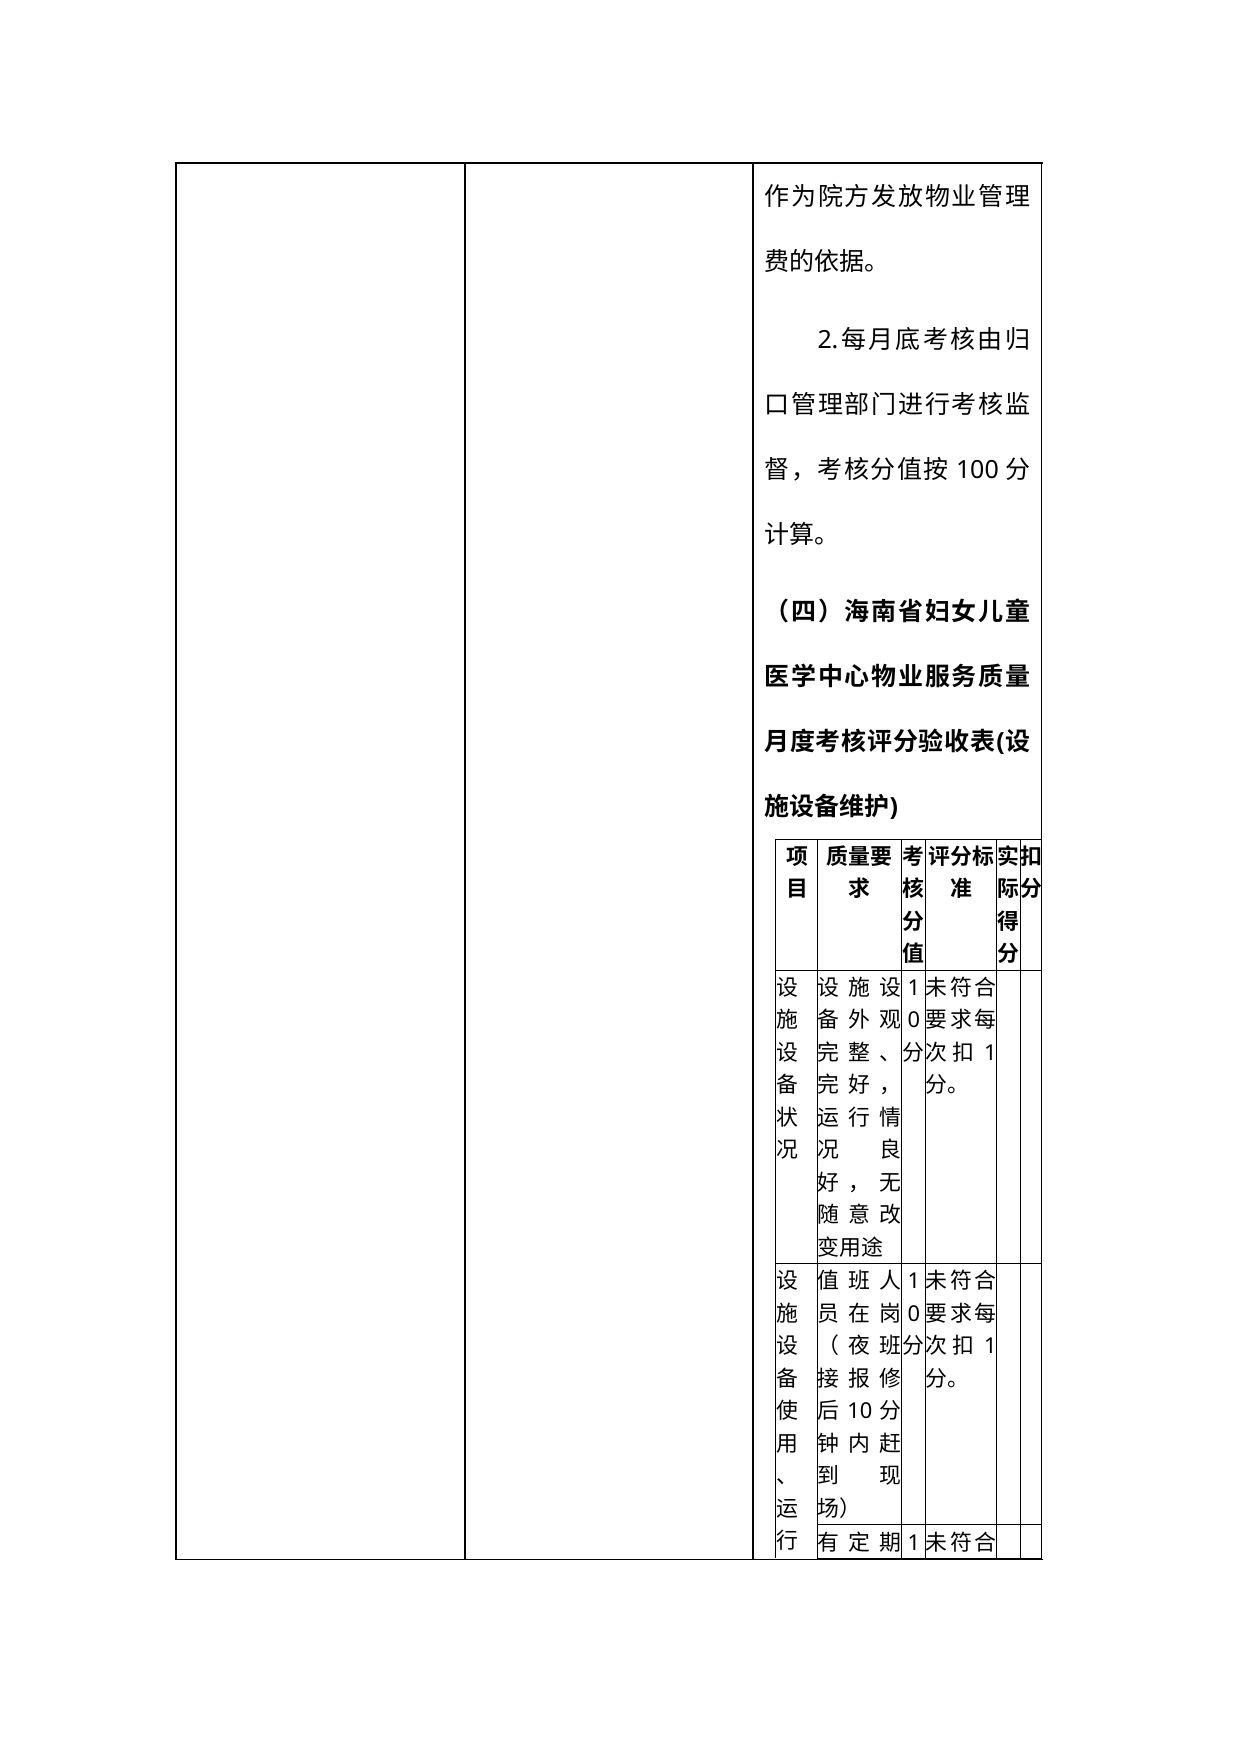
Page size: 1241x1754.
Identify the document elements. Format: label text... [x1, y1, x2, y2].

table_cell 5 [177, 164, 464, 1559]
table_cell [466, 164, 752, 1559]
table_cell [754, 164, 1041, 1559]
